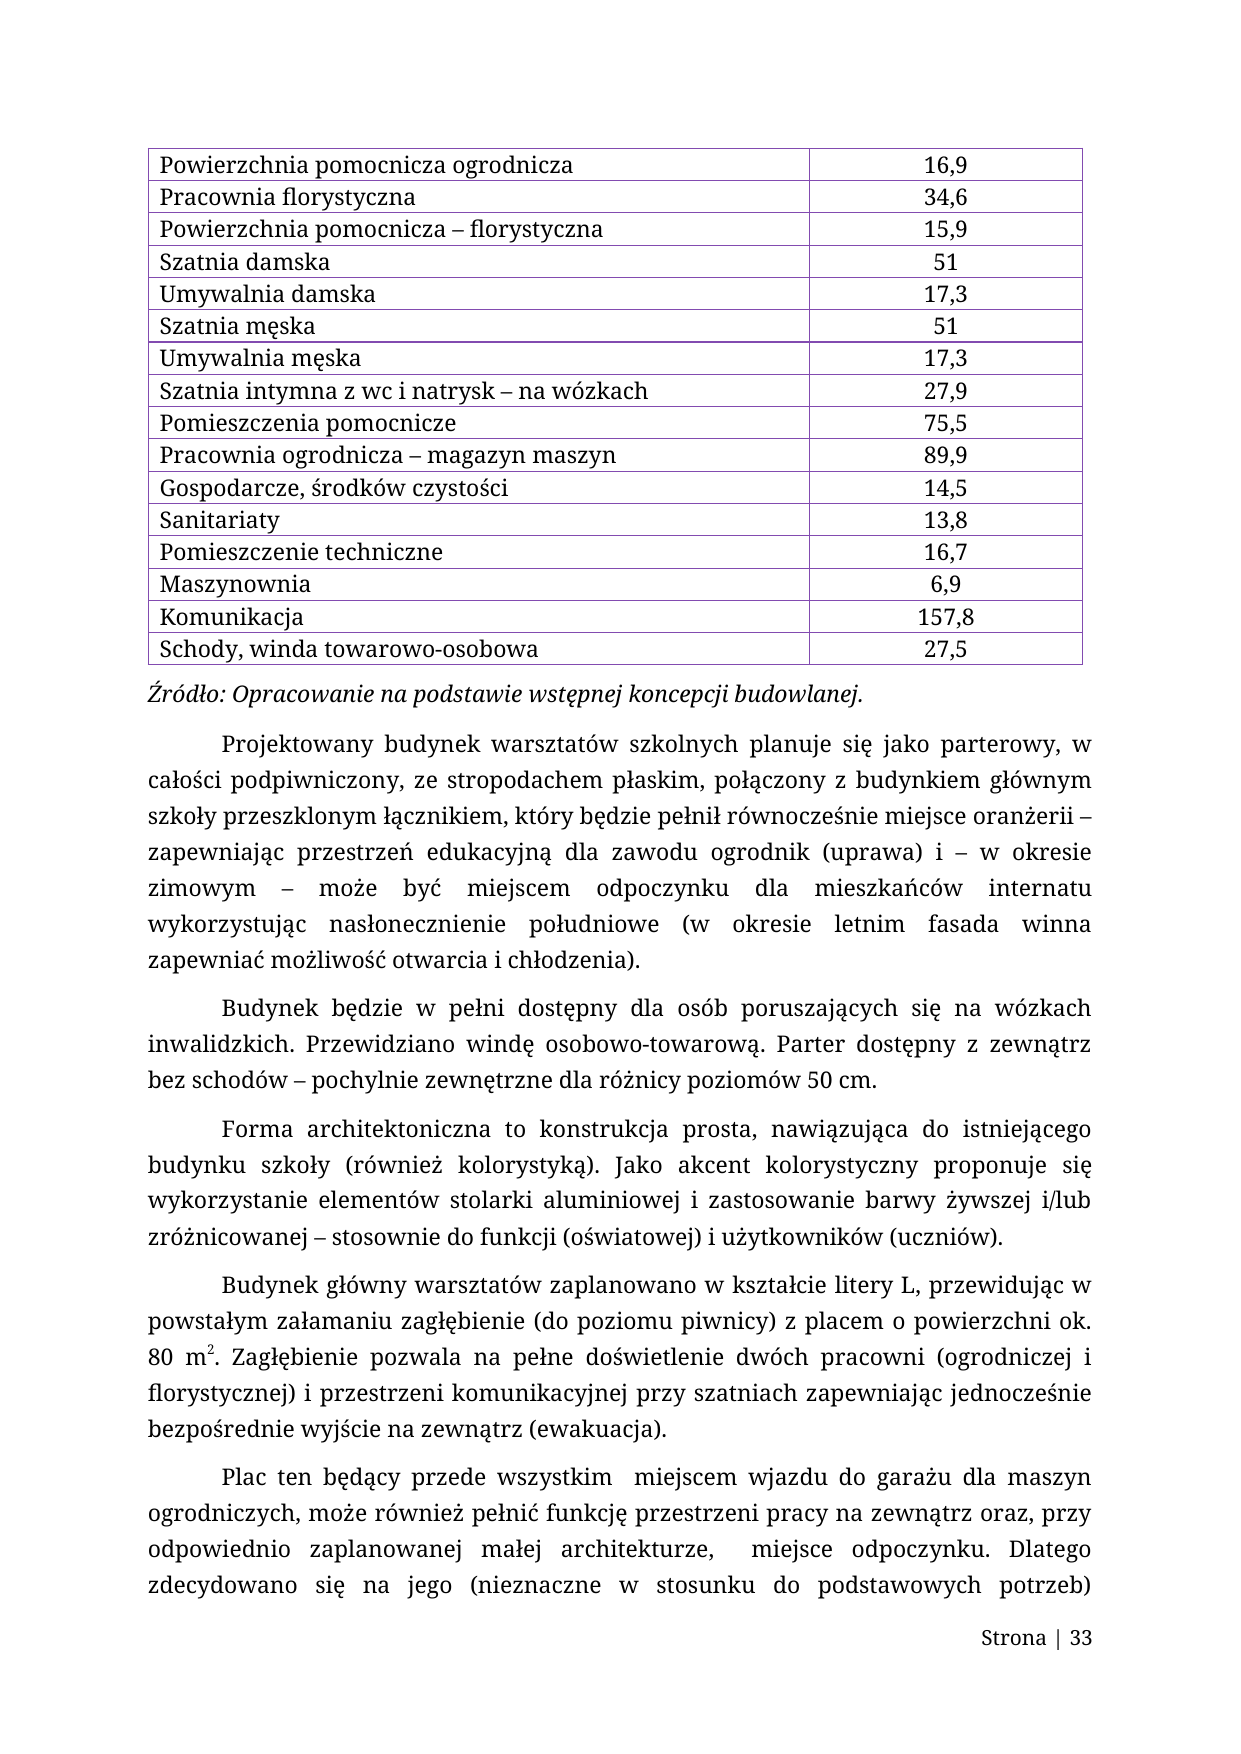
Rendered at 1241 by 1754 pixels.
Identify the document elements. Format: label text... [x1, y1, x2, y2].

table_cell 89,9 [810, 439, 1082, 471]
table_cell 51 [810, 246, 1082, 277]
table_cell 51 [810, 310, 1082, 341]
table_cell 17,3 [810, 343, 1082, 374]
table_cell 75,5 [810, 407, 1082, 438]
text Forma architektoniczna to konstrukcja prosta, nawiązująca do istniejącego budynku szkoły (również kolorystyką). Jako akcent kolorystyczny proponuje się wykorzystanie elementów stolarki aluminiowej i zastosowanie barwy żywszej i/lub zróżnicowanej – stosownie do funkcji (oświatowej) i użytkowników (uczniów). [148, 1113, 1093, 1252]
table_cell 6,9 [810, 569, 1082, 600]
table_cell 13,8 [810, 504, 1082, 535]
table_cell 34,6 [810, 181, 1082, 212]
table_cell Umywalnia damska [149, 278, 809, 309]
table_cell Sanitariaty [149, 504, 809, 535]
table_cell 27,9 [810, 375, 1082, 406]
table_cell Pracownia florystyczna [149, 181, 809, 212]
table_cell Maszynownia [149, 569, 809, 600]
table_cell Schody, winda towarowo-osobowa [149, 633, 809, 664]
table_cell Powierzchnia pomocnicza ogrodnicza [149, 149, 809, 180]
table_cell Szatnia intymna z wc i natrysk – na wózkach [149, 375, 809, 406]
text Budynek będzie w pełni dostępny dla osób poruszających się na wózkach inwalidzkich. Przewidziano windę osobowo-towarową. Parter dostępny z zewnątrz bez schodów – pochylnie zewnętrzne dla różnicy poziomów 50 cm. [148, 992, 1093, 1095]
table_cell Szatnia damska [149, 246, 809, 277]
table_cell Umywalnia męska [149, 343, 809, 374]
table_cell Komunikacja [149, 601, 809, 632]
table_cell Pomieszczenia pomocnicze [149, 407, 809, 438]
table_cell 17,3 [810, 278, 1082, 309]
table_cell 15,9 [810, 213, 1082, 244]
table_cell Gospodarcze, środków czystości [149, 472, 809, 503]
text Źródło: Opracowanie na podstawie wstępnej koncepcji budowlanej. [148, 678, 1093, 709]
text Budynek główny warsztatów zaplanowano w kształcie litery L, przewidując w powstałym załamaniu zagłębienie (do poziomu piwnicy) z placem o powierzchni ok. 80 m2. Zagłębienie pozwala na pełne doświetlenie dwóch pracowni (ogrodniczej i florystycznej) i przestrzeni komunikacyjnej przy szatniach zapewniając jednocześnie bezpośrednie wyjście na zewnątrz (ewakuacja). [148, 1269, 1093, 1444]
table_cell Pracownia ogrodnicza – magazyn maszyn [149, 439, 809, 471]
text Projektowany budynek warsztatów szkolnych planuje się jako parterowy, w całości podpiwniczony, ze stropodachem płaskim, połączony z budynkiem głównym szkoły przeszklonym łącznikiem, który będzie pełnił równocześnie miejsce oranżerii – zapewniając przestrzeń edukacyjną dla zawodu ogrodnik (uprawa) i – w okresie zimowym – może być miejscem odpoczynku dla mieszkańców internatu wykorzystując nasłonecznienie południowe (w okresie letnim fasada winna zapewniać możliwość otwarcia i chłodzenia). [148, 728, 1093, 975]
table_cell 157,8 [810, 601, 1082, 632]
table_cell Pomieszczenie techniczne [149, 536, 809, 567]
table_cell Powierzchnia pomocnicza – florystyczna [149, 213, 809, 244]
table_cell Szatnia męska [149, 310, 809, 341]
table_cell 14,5 [810, 472, 1082, 503]
table_cell 16,9 [810, 149, 1082, 180]
table_cell 16,7 [810, 536, 1082, 567]
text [148, 1461, 1093, 1600]
table_cell 27,5 [810, 633, 1082, 664]
